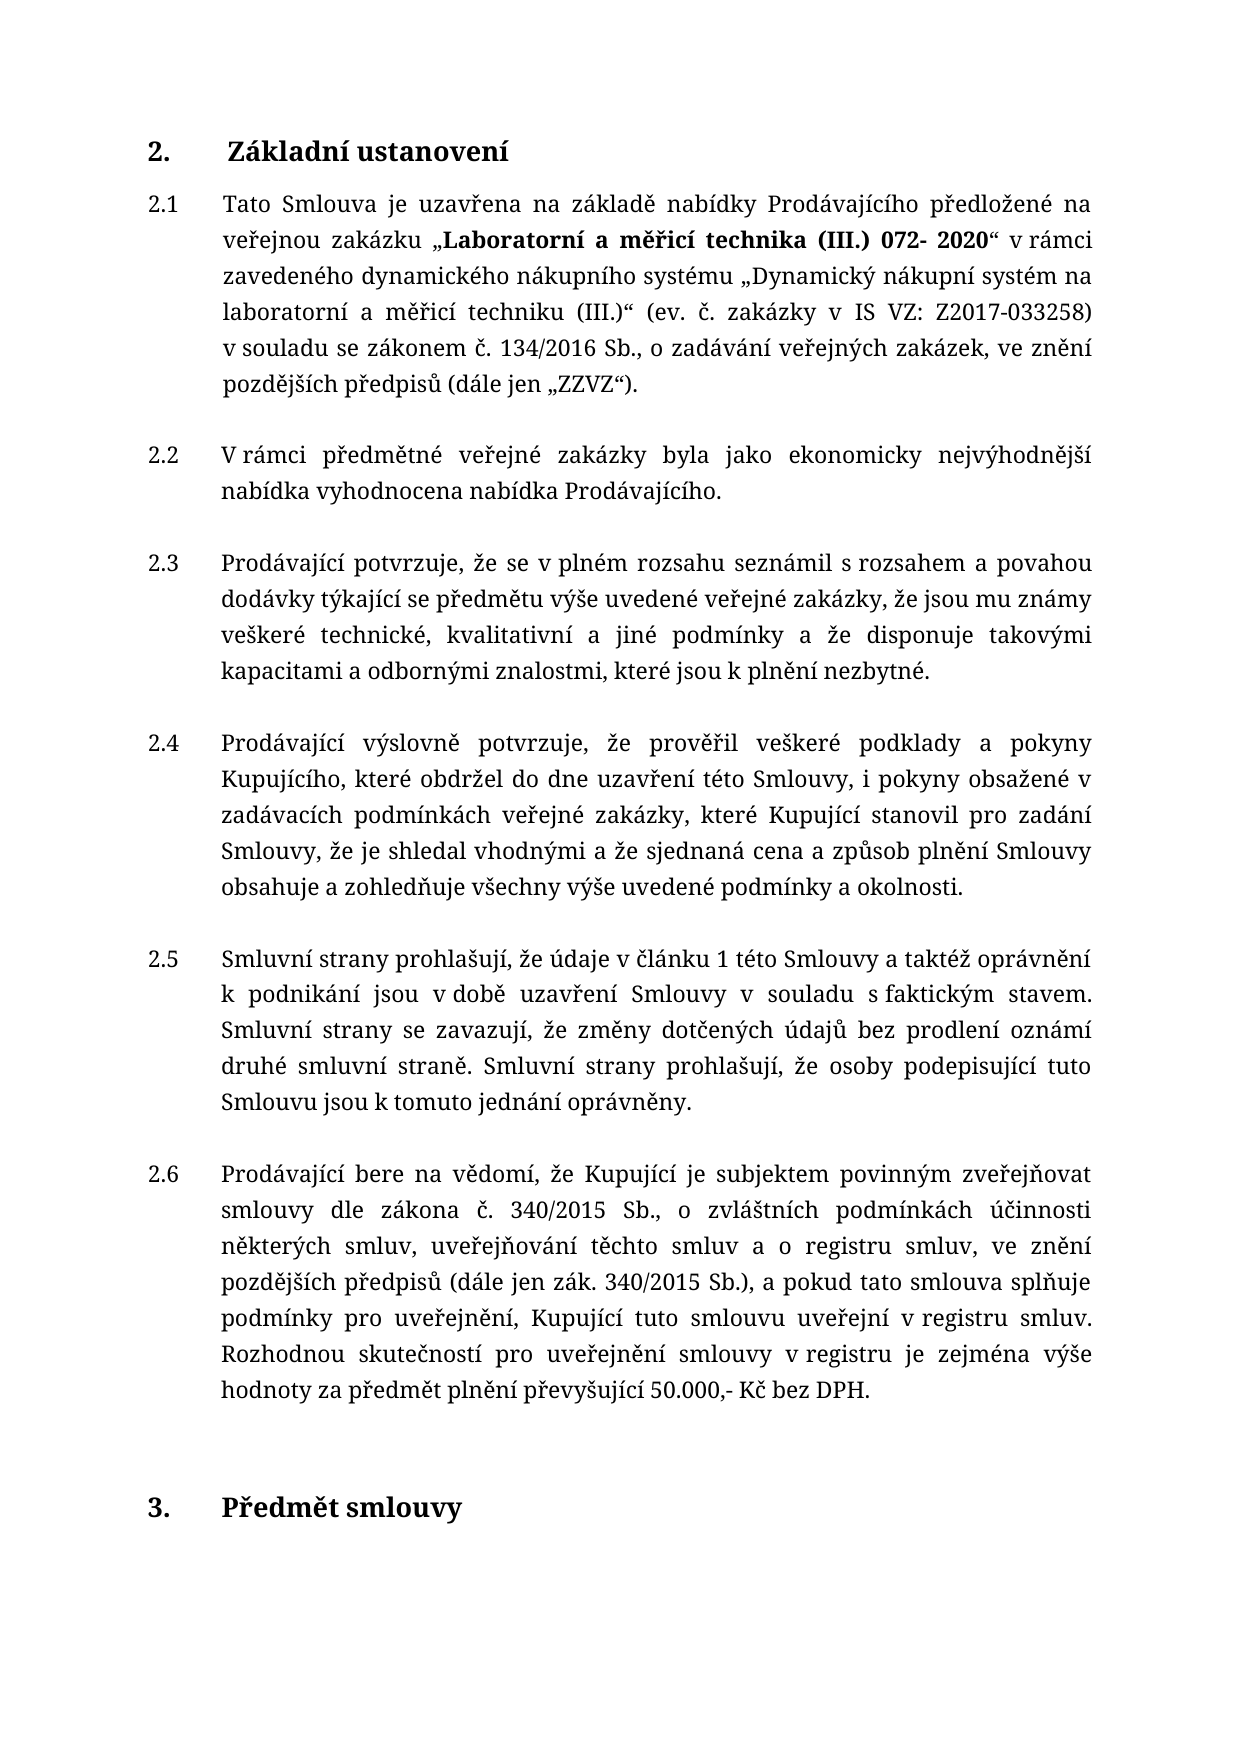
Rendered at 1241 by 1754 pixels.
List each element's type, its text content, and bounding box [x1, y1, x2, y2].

text 3. Předmět smlouvy [148, 1488, 1093, 1525]
text 2.6 Prodávající bere na vědomí, že Kupující je subjektem povinným zveřejňovat smlouvy dle zákona č. 340/2015 Sb., o zvláštních podmínkách účinnosti některých smluv, uveřejňování těchto smluv a o registru smluv, ve znění pozdějších předpisů (dále jen zák. 340/2015 Sb.), a pokud tato smlouva splňuje podmínky pro uveřejnění, Kupující tuto smlouvu uveřejní v registru smluv. Rozhodnou skutečností pro uveřejnění smlouvy v registru je zejména výše hodnoty za předmět plnění převyšující 50.000,- Kč bez DPH. [148, 1158, 1093, 1405]
text 2.5 Smluvní strany prohlašují, že údaje v článku 1 této Smlouvy a taktéž oprávnění k podnikání jsou v době uzavření Smlouvy v souladu s faktickým stavem. Smluvní strany se zavazují, že změny dotčených údajů bez prodlení oznámí druhé smluvní straně. Smluvní strany prohlašují, že osoby podepisující tuto Smlouvu jsou k tomuto jednání oprávněny. [148, 942, 1093, 1117]
text 2. Základní ustanovení [148, 133, 1093, 170]
text 2.4 Prodávající výslovně potvrzuje, že prověřil veškeré podklady a pokyny Kupujícího, které obdržel do dne uzavření této Smlouvy, i pokyny obsažené v zadávacích podmínkách veřejné zakázky, které Kupující stanovil pro zadání Smlouvy, že je shledal vhodnými a že sjednaná cena a způsob plnění Smlouvy obsahuje a zohledňuje všechny výše uvedené podmínky a okolnosti. [148, 727, 1093, 902]
text 2.1 Tato Smlouva je uzavřena na základě nabídky Prodávajícího předložené na veřejnou zakázku „Laboratorní a měřicí technika (III.) 072- 2020“ v rámci zavedeného dynamického nákupního systému „Dynamický nákupní systém na laboratorní a měřicí techniku (III.)“ (ev. č. zakázky v IS VZ: Z2017-033258) v souladu se zákonem č. 134/2016 Sb., o zadávání veřejných zakázek, ve znění pozdějších předpisů (dále jen „ZZVZ“). [148, 188, 1093, 399]
text 2.2 V rámci předmětné veřejné zakázky byla jako ekonomicky nejvýhodnější nabídka vyhodnocena nabídka Prodávajícího. [148, 439, 1093, 507]
text 2.3 Prodávající potvrzuje, že se v plném rozsahu seznámil s rozsahem a povahou dodávky týkající se předmětu výše uvedené veřejné zakázky, že jsou mu známy veškeré technické, kvalitativní a jiné podmínky a že disponuje takovými kapacitami a odbornými znalostmi, které jsou k plnění nezbytné. [148, 547, 1093, 686]
